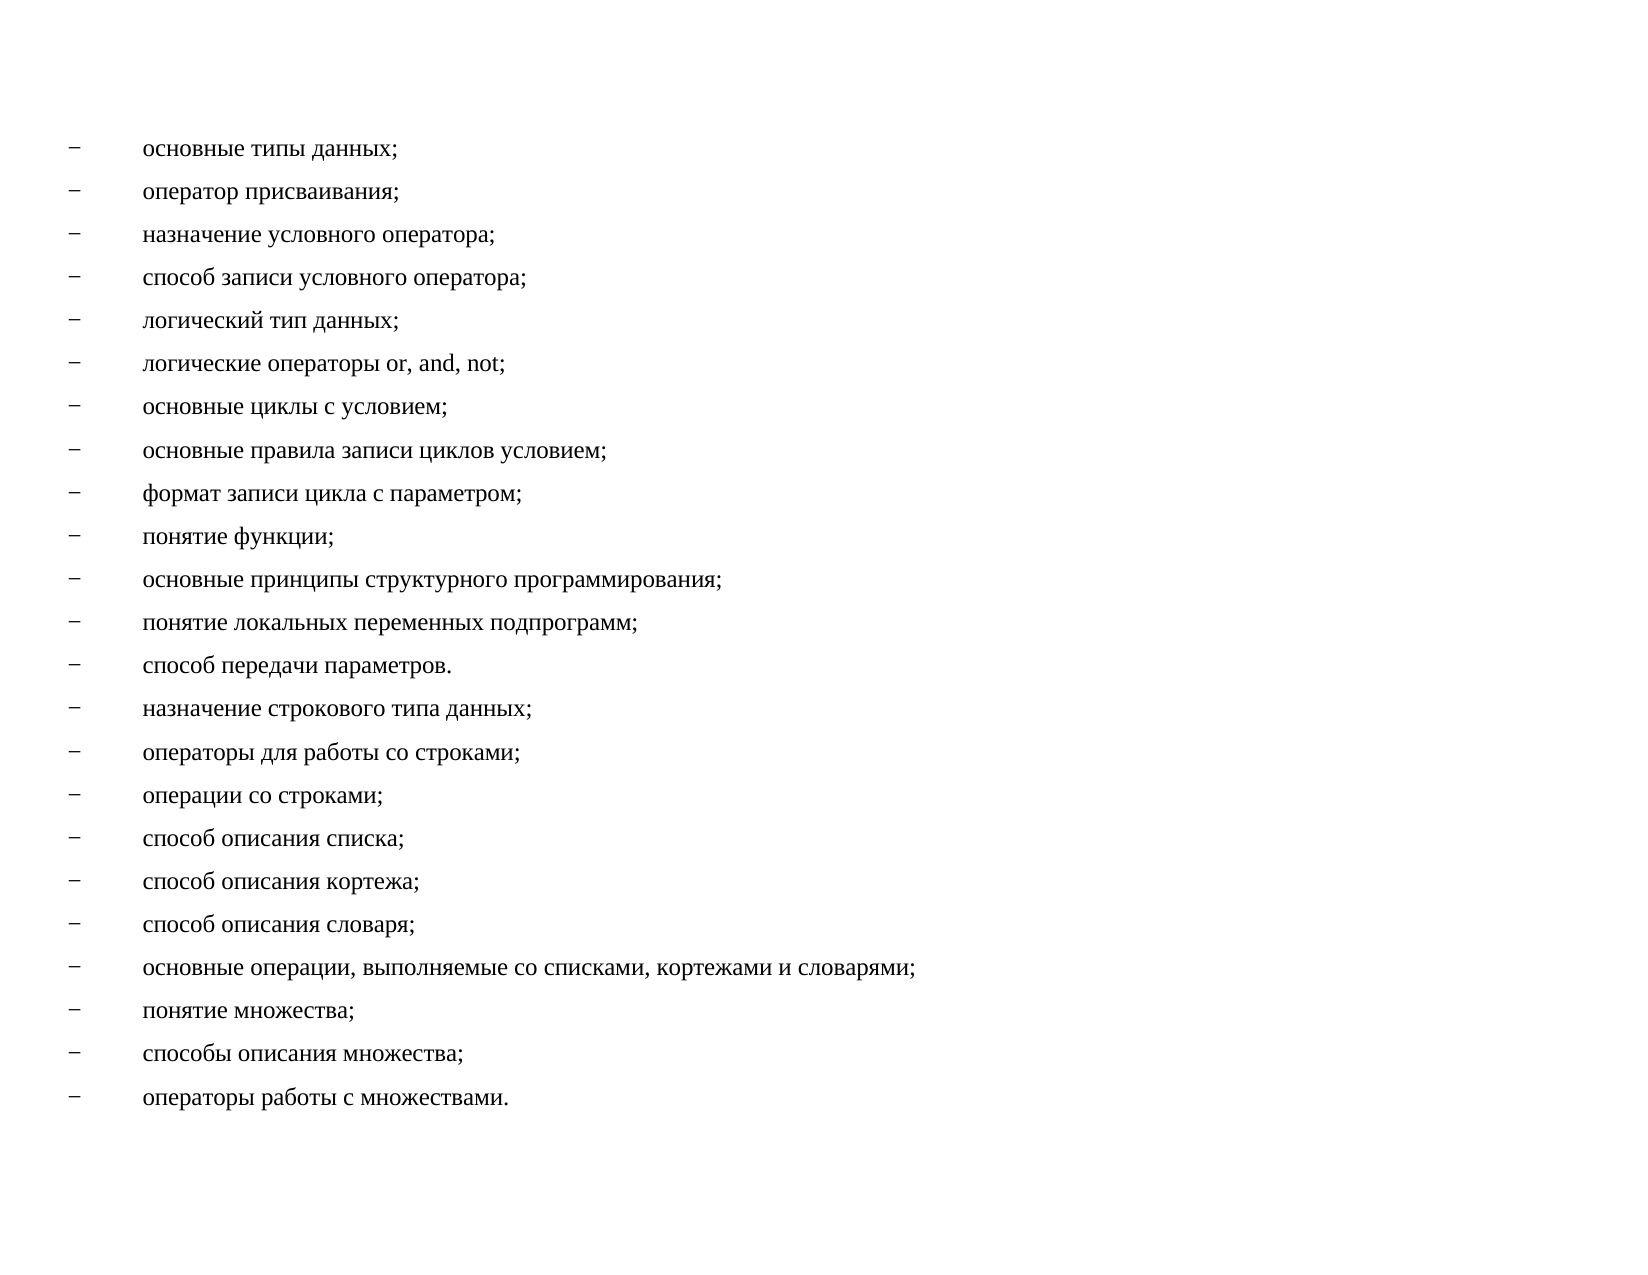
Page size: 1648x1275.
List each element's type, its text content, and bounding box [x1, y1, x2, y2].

list способ передачи параметров. [67, 650, 1588, 679]
list основные операции, выполняемые со списками, кортежами и словарями; [67, 952, 1588, 981]
list понятие локальных переменных подпрограмм; [67, 607, 1588, 636]
list операции со строками; [67, 780, 1588, 808]
list операторы для работы со строками; [67, 737, 1588, 765]
list назначение условного оператора; [67, 219, 1588, 248]
list оператор присваивания; [67, 176, 1588, 205]
list способ описания словаря; [67, 909, 1588, 938]
list основные циклы с условием; [67, 392, 1588, 420]
list способ записи условного оператора; [67, 262, 1588, 291]
list способ описания списка; [67, 823, 1588, 852]
list основные типы данных; [67, 133, 1588, 162]
list формат записи цикла с параметром; [67, 478, 1588, 507]
list понятие функции; [67, 521, 1588, 550]
list основные правила записи циклов условием; [67, 435, 1588, 463]
list операторы работы с множествами. [67, 1082, 1588, 1110]
list логический тип данных; [67, 305, 1588, 334]
list основные принципы структурного программирования; [67, 564, 1588, 593]
list способы описания множества; [67, 1038, 1588, 1067]
list назначение строкового типа данных; [67, 693, 1588, 722]
list понятие множества; [67, 995, 1588, 1024]
list способ описания кортежа; [67, 866, 1588, 895]
list логические операторы or, and, not; [67, 348, 1588, 377]
